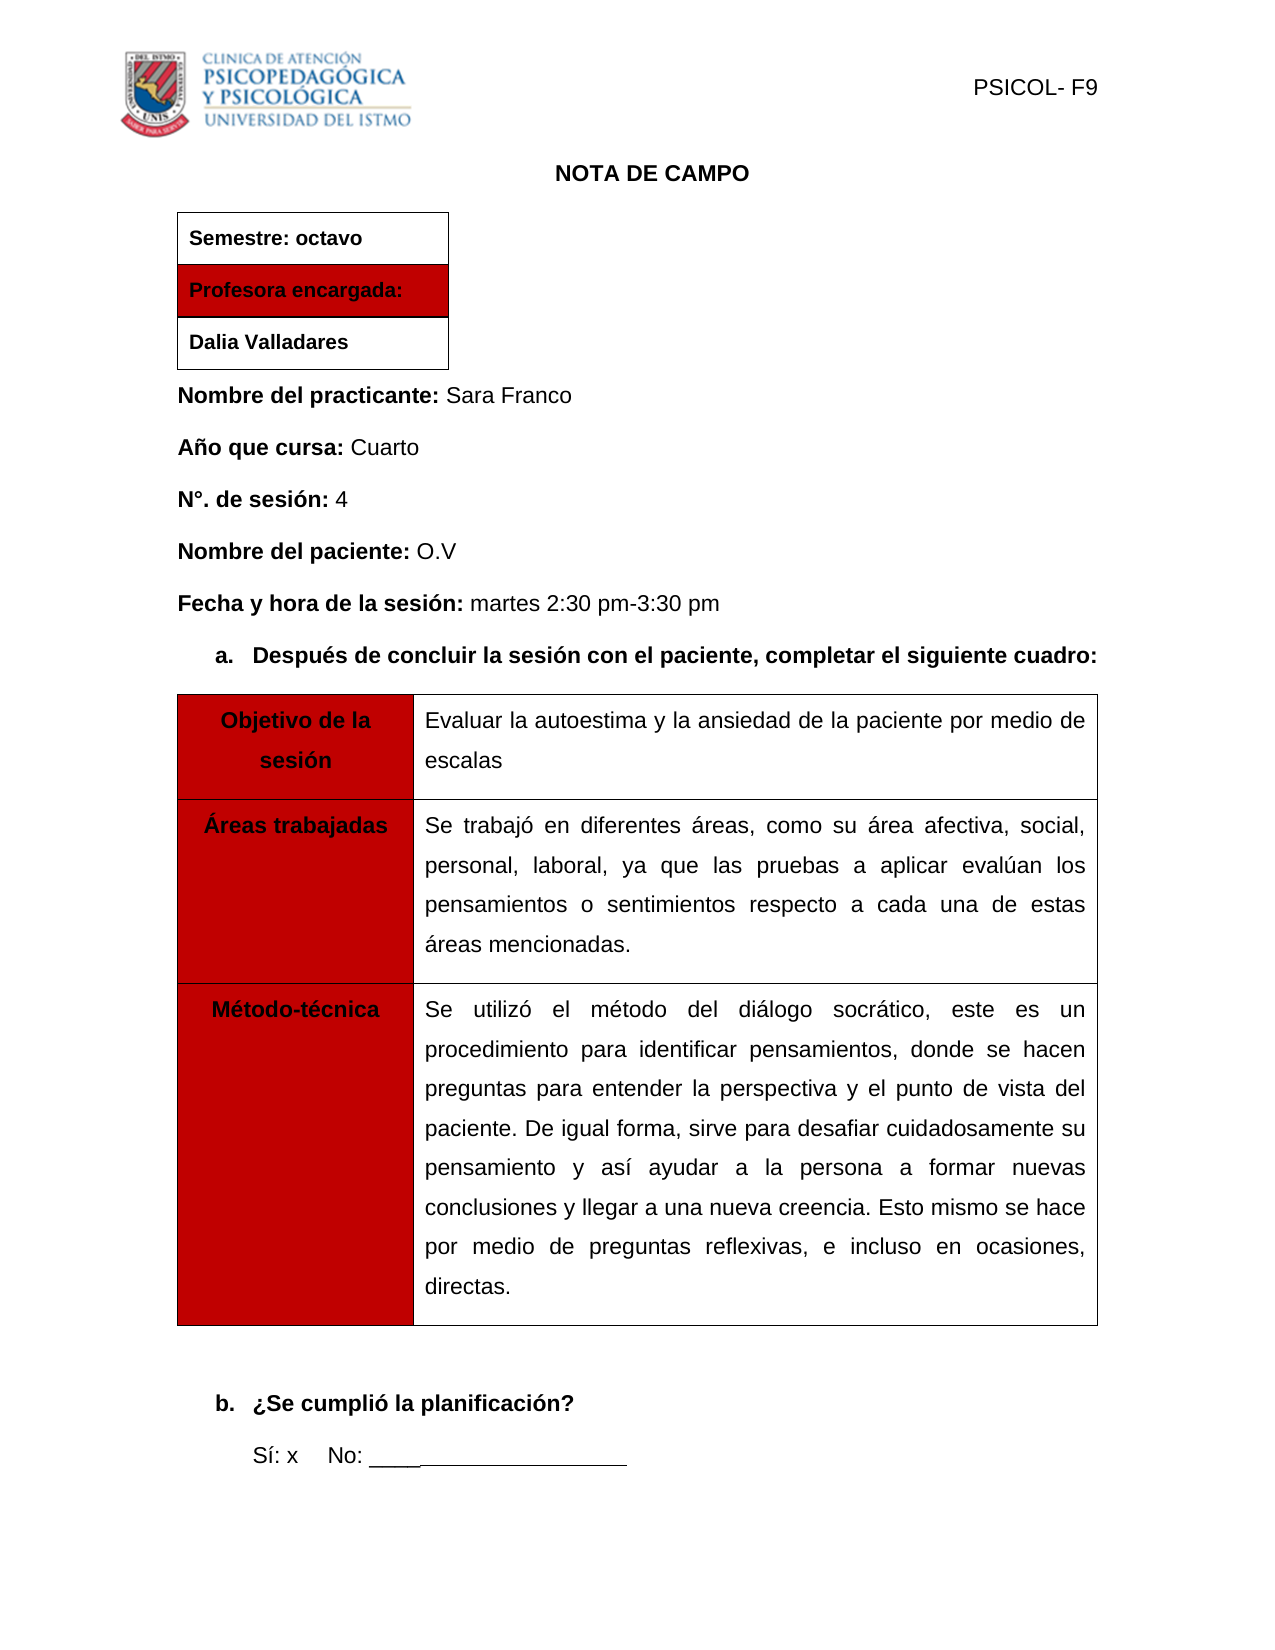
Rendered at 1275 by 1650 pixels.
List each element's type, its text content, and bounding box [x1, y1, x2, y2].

text Año que cursa: Cuarto [177, 434, 1127, 460]
table_header Evaluar la autoestima y la ansiedad de la paciente por medio de escalas [414, 695, 1097, 799]
text Sí: x No: ____ [252, 1442, 1127, 1468]
table_cell Se trabajó en diferentes áreas, como su área afectiva, social, personal, laboral, ya que las pruebas a aplicar evalúan los pensamientos o sentimientos respecto a cada una de estas áreas mencionadas. [414, 800, 1097, 983]
table_cell Se utilizó el método del diálogo socrático, este es un procedimiento para identificar pensamientos, donde se hacen preguntas para entender la perspectiva y el punto de vista del paciente. De igual forma, sirve para desafiar cuidadosamente su pensamiento y así ayudar a la persona a formar nuevas conclusiones y llegar a una nueva creencia. Esto mismo se hace por medio de preguntas reflexivas, e incluso en ocasiones, directas. [414, 984, 1097, 1325]
table_cell Dalia Valladares [178, 318, 448, 368]
text Nombre del paciente: O.V [177, 538, 1127, 564]
table_cell Áreas trabajadas [178, 800, 413, 983]
text Nombre del practicante: Sara Franco [177, 382, 1127, 408]
list ¿Se cumplió la planificación? [215, 1390, 1127, 1417]
text NOTA DE CAMPO [177, 160, 1127, 187]
picture [65, 20, 437, 148]
text N°. de sesión: 4 [177, 486, 1127, 512]
table_cell Método-técnica [178, 984, 413, 1325]
text Fecha y hora de la sesión: martes 2:30 pm-3:30 pm [177, 590, 1127, 616]
list Después de concluir la sesión con el paciente, completar el siguiente cuadro: [215, 642, 1127, 668]
table_header Semestre: octavo [178, 213, 448, 264]
table_header Objetivo de la sesión [178, 695, 413, 799]
table_cell Profesora encargada: [178, 265, 448, 316]
